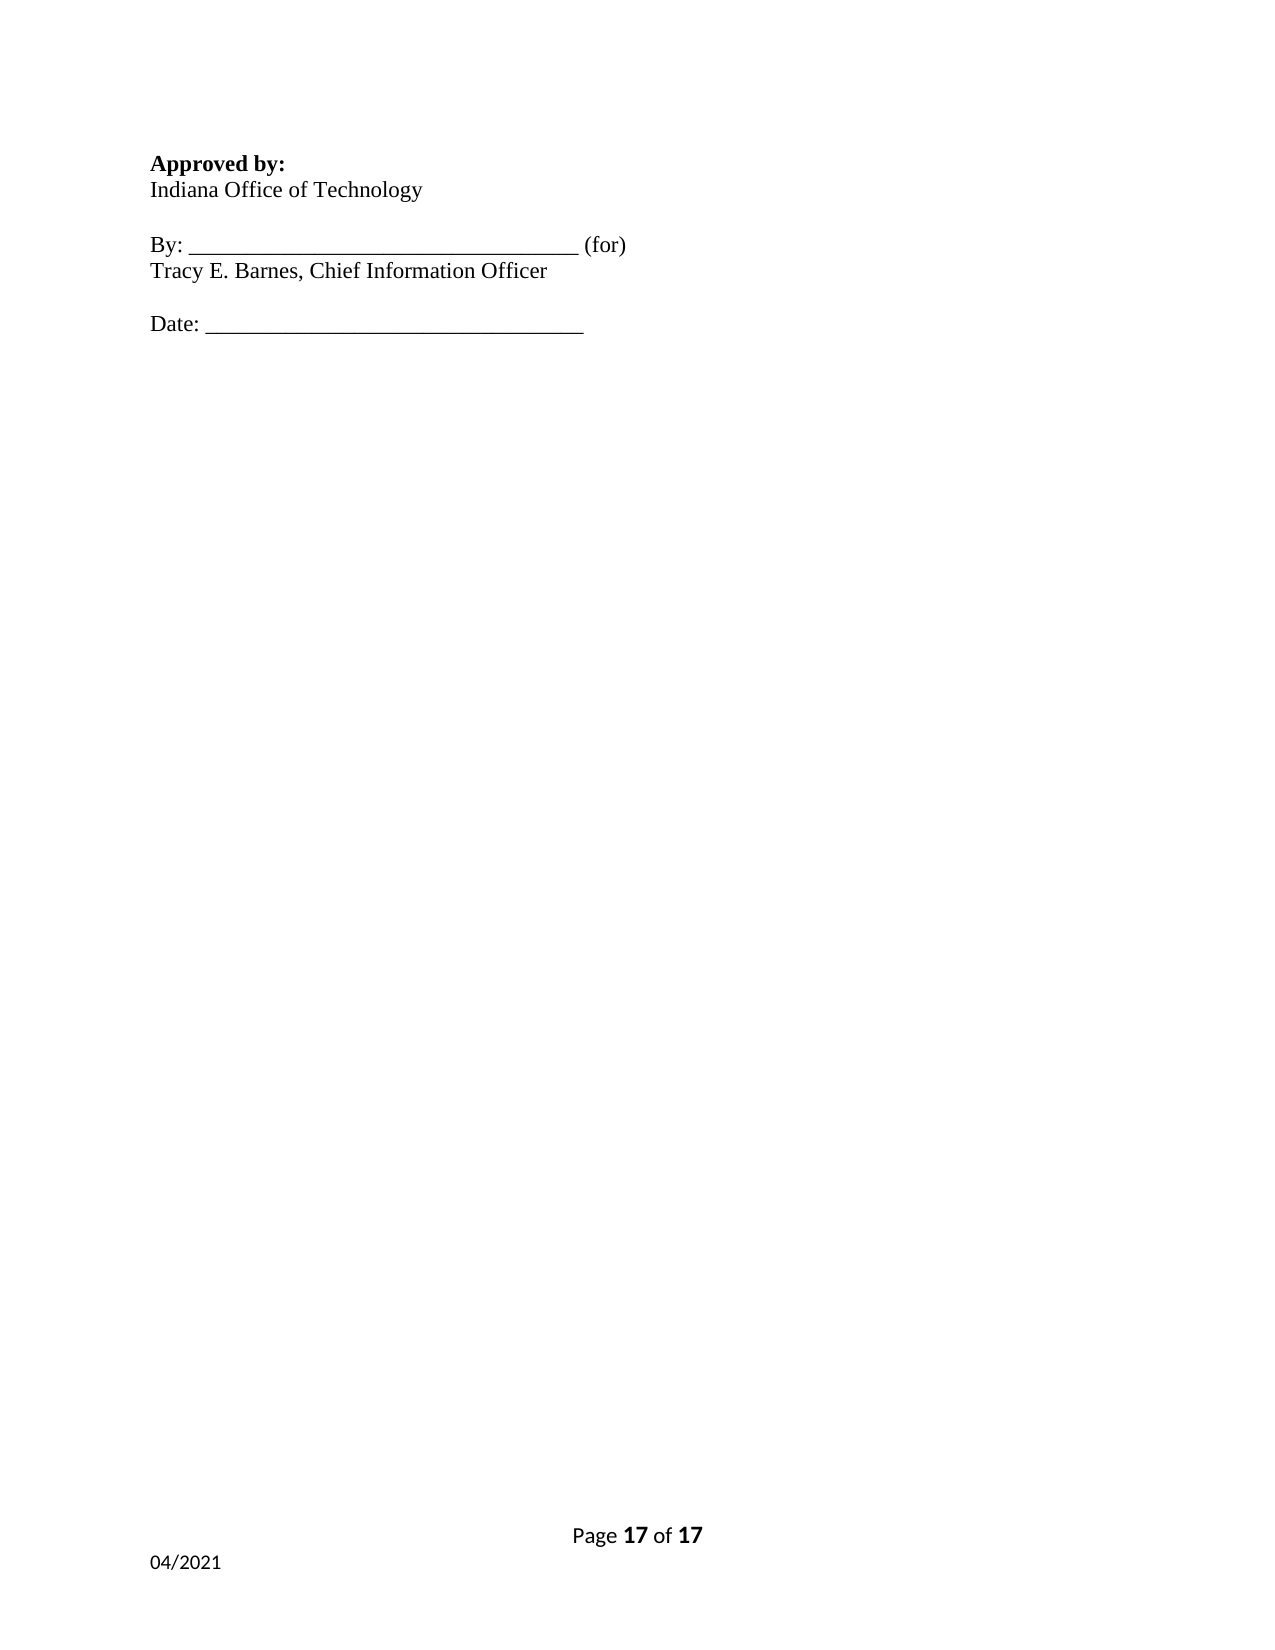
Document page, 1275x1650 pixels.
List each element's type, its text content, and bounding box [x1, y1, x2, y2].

text Approved by: [150, 150, 1125, 176]
text Indiana Office of Technology [150, 176, 1125, 203]
text By: __________________________________ (for) [150, 231, 1125, 257]
text Tracy E. Barnes, Chief Information Officer [150, 257, 1125, 283]
text Date: _________________________________ [150, 310, 1125, 336]
